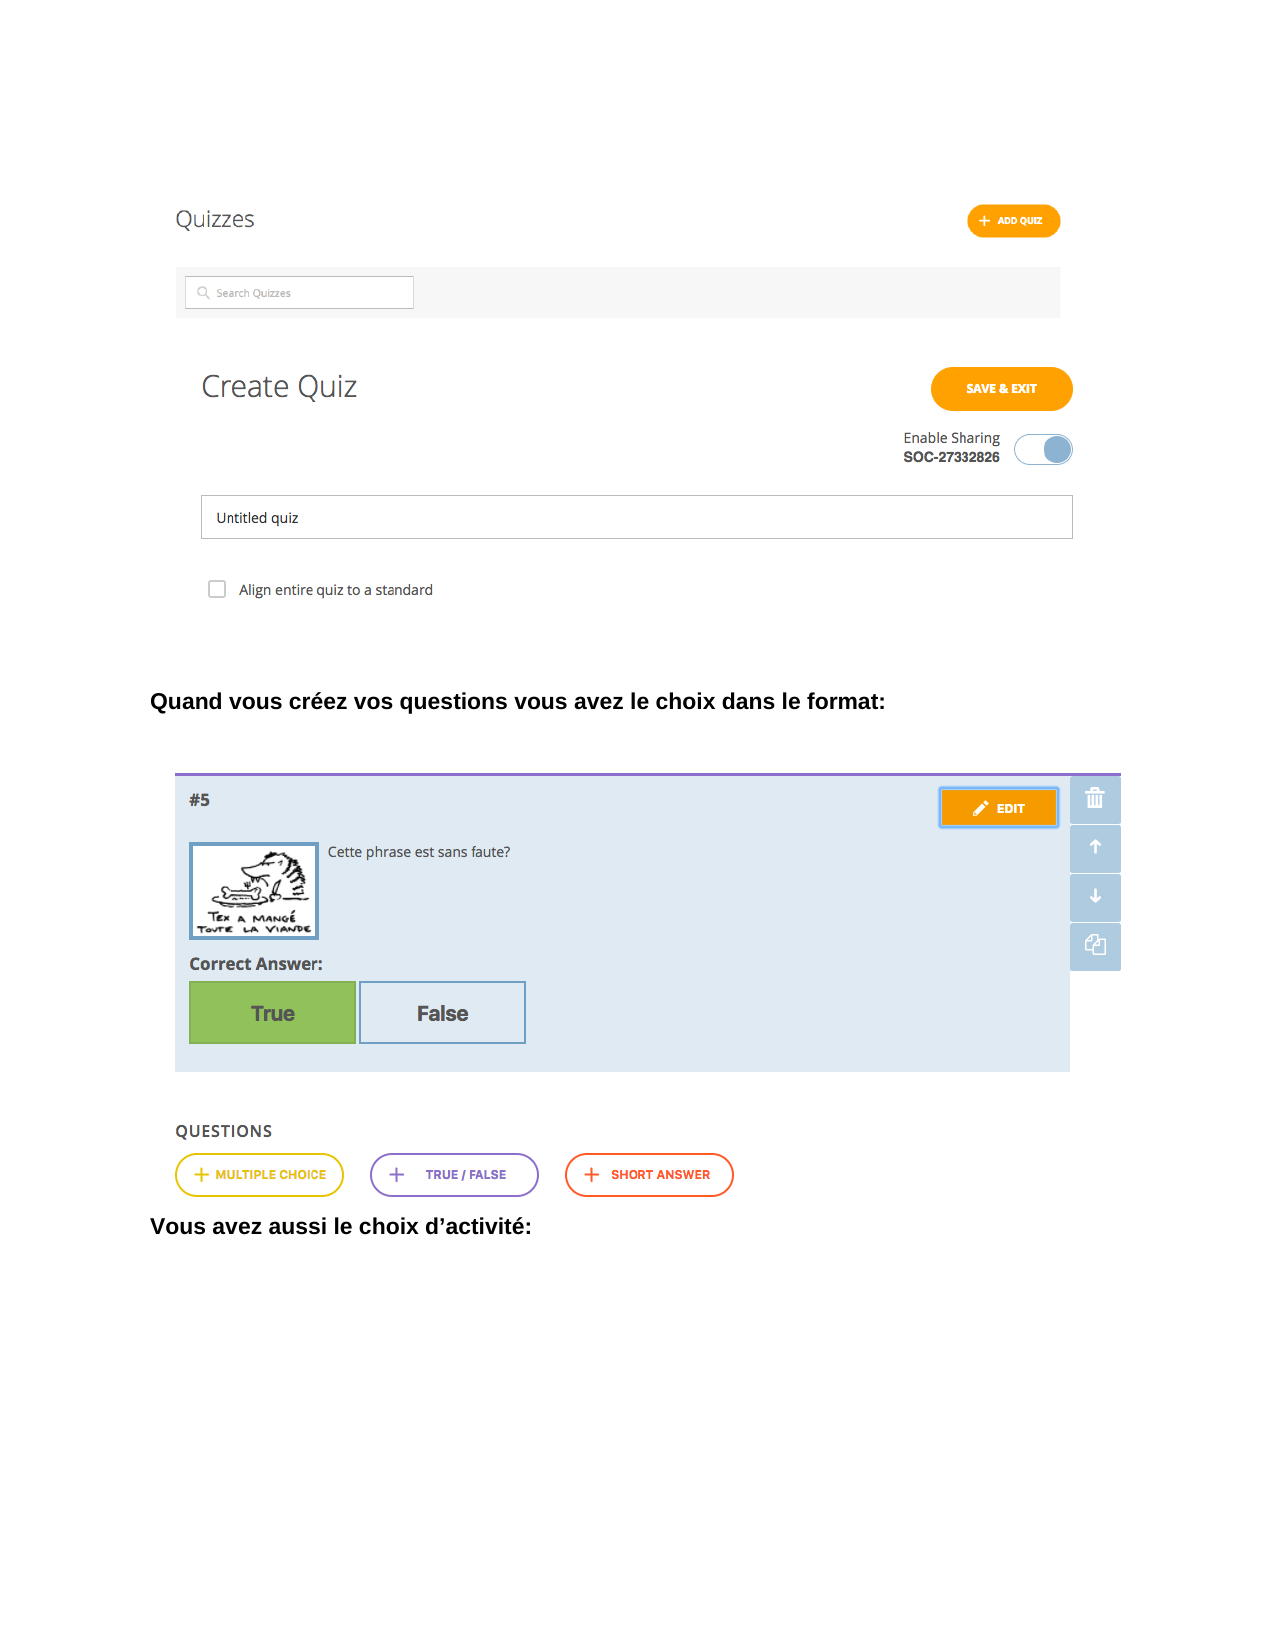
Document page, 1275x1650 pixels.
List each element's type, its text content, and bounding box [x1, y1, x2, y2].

text Vous avez aussi le choix d’activité: [150, 1213, 1125, 1239]
picture [150, 180, 1125, 329]
picture [150, 748, 1125, 1209]
text Quand vous créez vos questions vous avez le choix dans le format: [150, 688, 1125, 714]
picture [150, 332, 1125, 684]
